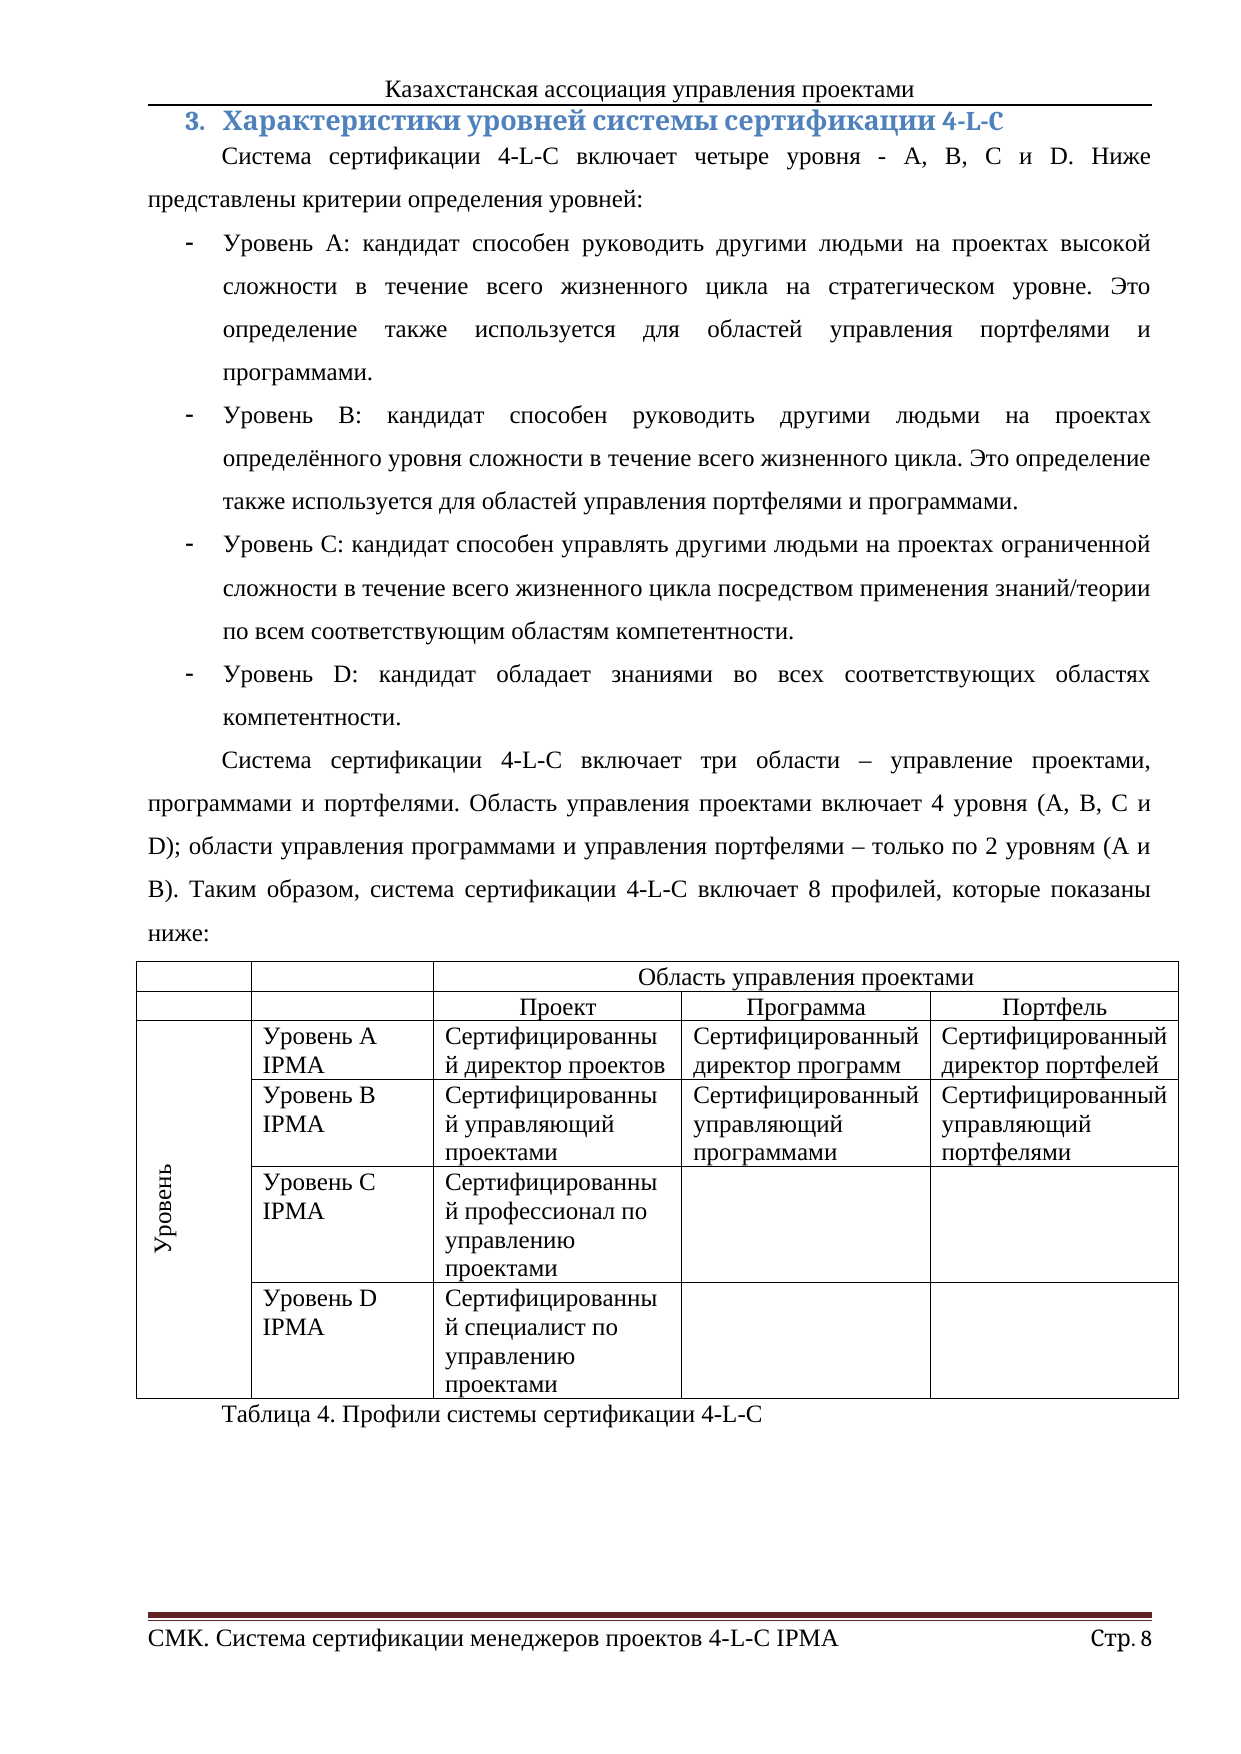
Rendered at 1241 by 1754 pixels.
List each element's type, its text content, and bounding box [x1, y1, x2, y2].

table_cell Программа [682, 992, 930, 1020]
table_cell [682, 1283, 930, 1398]
table_cell Портфель [931, 992, 1178, 1020]
table_cell Уровень A IPMA [252, 1021, 433, 1079]
text Таблица 4. Профили системы сертификации 4-L-C [148, 1399, 1152, 1428]
table_cell Сертифицированный директор проектов [434, 1021, 681, 1079]
list Уровень B: кандидат способен руководить другими людьми на проектах определённого уровня сложности в течение всего жизненного цикла. Это определение также используется для областей управления портфелями и программами. [185, 400, 1152, 515]
text Система сертификации 4-L-C включает три области – управление проектами, программами и портфелями. Область управления проектами включает 4 уровня (A, B, C и D); области управления программами и управления портфелями – только по 2 уровням (A и B). Таким образом, система сертификации 4-L-C включает 8 профилей, которые показаны ниже: [148, 745, 1152, 946]
table_cell [682, 1167, 930, 1282]
table_cell Сертифицированный профессионал по управлению проектами [434, 1167, 681, 1282]
text Система сертификации 4-L-C включает четыре уровня - A, B, C и D. Ниже представлены критерии определения уровней: [148, 141, 1152, 213]
table_cell Уровень B IPMA [252, 1080, 433, 1166]
table_cell [931, 1283, 1178, 1398]
table_cell Сертифицированный управляющий проектами [434, 1080, 681, 1166]
list Уровень D: кандидат обладает знаниями во всех соответствующих областях компетентности. [185, 659, 1152, 731]
table_cell Уровень [137, 1021, 251, 1398]
table_cell [252, 992, 433, 1020]
list Уровень A: кандидат способен руководить другими людьми на проектах высокой сложности в течение всего жизненного цикла на стратегическом уровне. Это определение также используется для областей управления портфелями и программами. [185, 228, 1152, 386]
table_cell Проект [434, 992, 681, 1020]
subtitle Характеристики уровней системы сертификации 4-L-C [185, 106, 1152, 137]
table_cell [931, 1167, 1178, 1282]
table_cell Сертифицированный специалист по управлению проектами [434, 1283, 681, 1398]
table_cell Сертифицированный управляющий программами [682, 1080, 930, 1166]
table_cell [137, 992, 251, 1020]
table_header Область управления проектами [434, 962, 1178, 991]
table_header [252, 962, 433, 991]
table_cell Уровень C IPMA [252, 1167, 433, 1282]
table_cell Сертифицированный директор портфелей [931, 1021, 1178, 1079]
table_header [137, 962, 251, 991]
list Уровень C: кандидат способен управлять другими людьми на проектах ограниченной сложности в течение всего жизненного цикла посредством применения знаний/теории по всем соответствующим областям компетентности. [185, 529, 1152, 644]
table_cell Сертифицированный управляющий портфелями [931, 1080, 1178, 1166]
table_cell Уровень D IPMA [252, 1283, 433, 1398]
table_cell Сертифицированный директор программ [682, 1021, 930, 1079]
